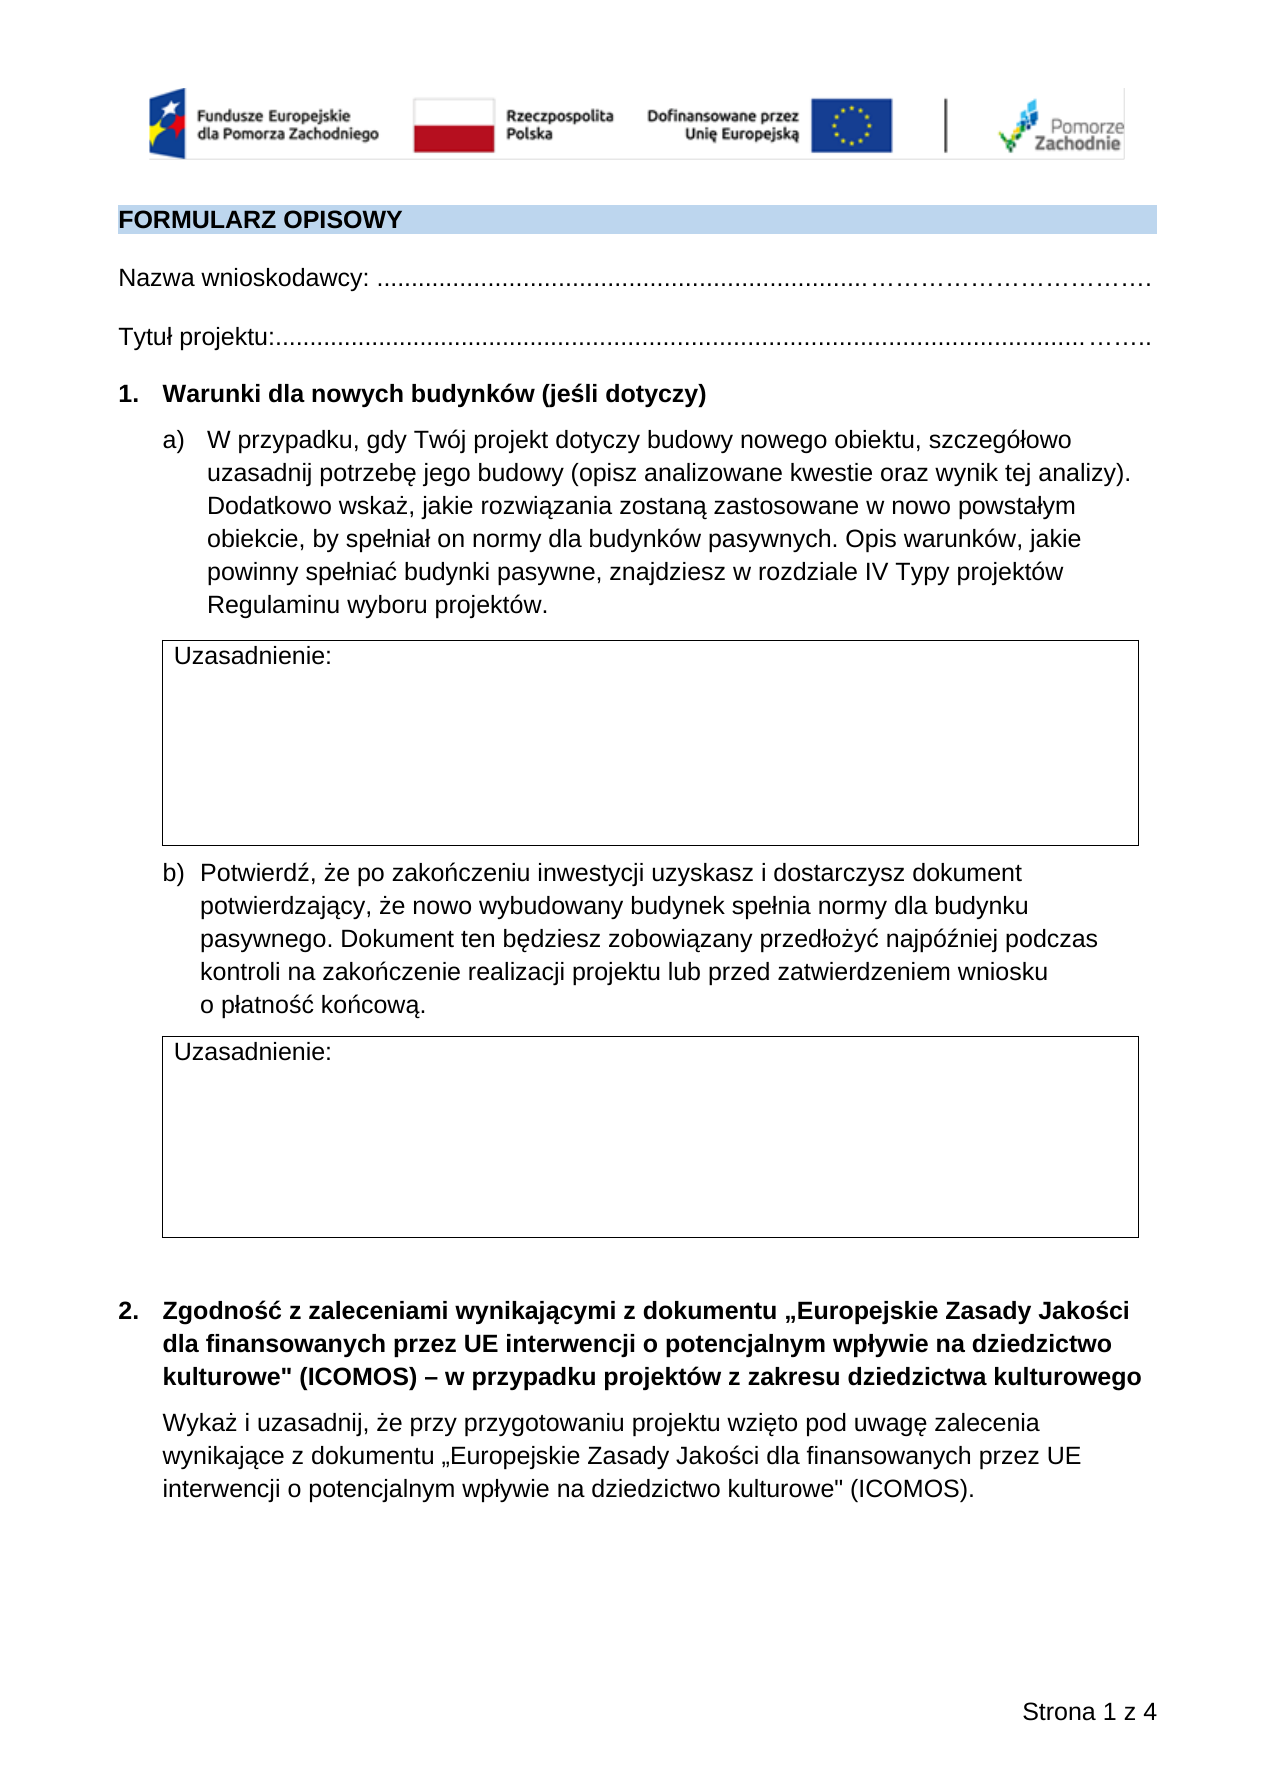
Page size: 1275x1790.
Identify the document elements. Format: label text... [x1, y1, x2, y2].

text FORMULARZ OPISOWY [118, 205, 1157, 234]
list Zgodność z zaleceniami wynikającymi z dokumentu „Europejskie Zasady Jakości dla finansowanych przez UE interwencji o potencjalnym wpływie na dziedzictwo kulturowe" (ICOMOS) – w przypadku projektów z zakresu dziedzictwa kulturowego [118, 1296, 1157, 1391]
table_header Uzasadnienie: [163, 641, 1138, 845]
picture [149, 88, 1126, 161]
text Nazwa wnioskodawcy: ……………………………. [118, 263, 1157, 292]
list Warunki dla nowych budynków (jeśli dotyczy) [118, 379, 1157, 408]
list W przypadku, gdy Twój projekt dotyczy budowy nowego obiektu, szczegółowo uzasadnij potrzebę jego budowy (opisz analizowane kwestie oraz wynik tej analizy). [162, 425, 1157, 487]
text Tytuł projektu: …….. [118, 321, 1157, 350]
list Potwierdź, że po zakończeniu inwestycji uzyskasz i dostarczysz dokument potwierdzający, że nowo wybudowany budynek spełnia normy dla budynku pasywnego. Dokument ten będziesz zobowiązany przedłożyć najpóźniej podczas kontroli na zakończenie realizacji projektu lub przed zatwierdzeniem wniosku o płatność końcową. [162, 858, 1157, 1019]
text Dodatkowo wskaż, jakie rozwiązania zostaną zastosowane w nowo powstałym obiekcie, by spełniał on normy dla budynków pasywnych. Opis warunków, jakie powinny spełniać budynki pasywne, znajdziesz w rozdziale IV Typy projektów Regulaminu wyboru projektów. [207, 491, 1157, 619]
text Wykaż i uzasadnij, że przy przygotowaniu projektu wzięto pod uwagę zalecenia wynikające z dokumentu „Europejskie Zasady Jakości dla finansowanych przez UE interwencji o potencjalnym wpływie na dziedzictwo kulturowe" (ICOMOS). [162, 1408, 1157, 1503]
table_header Uzasadnienie: [163, 1037, 1138, 1237]
